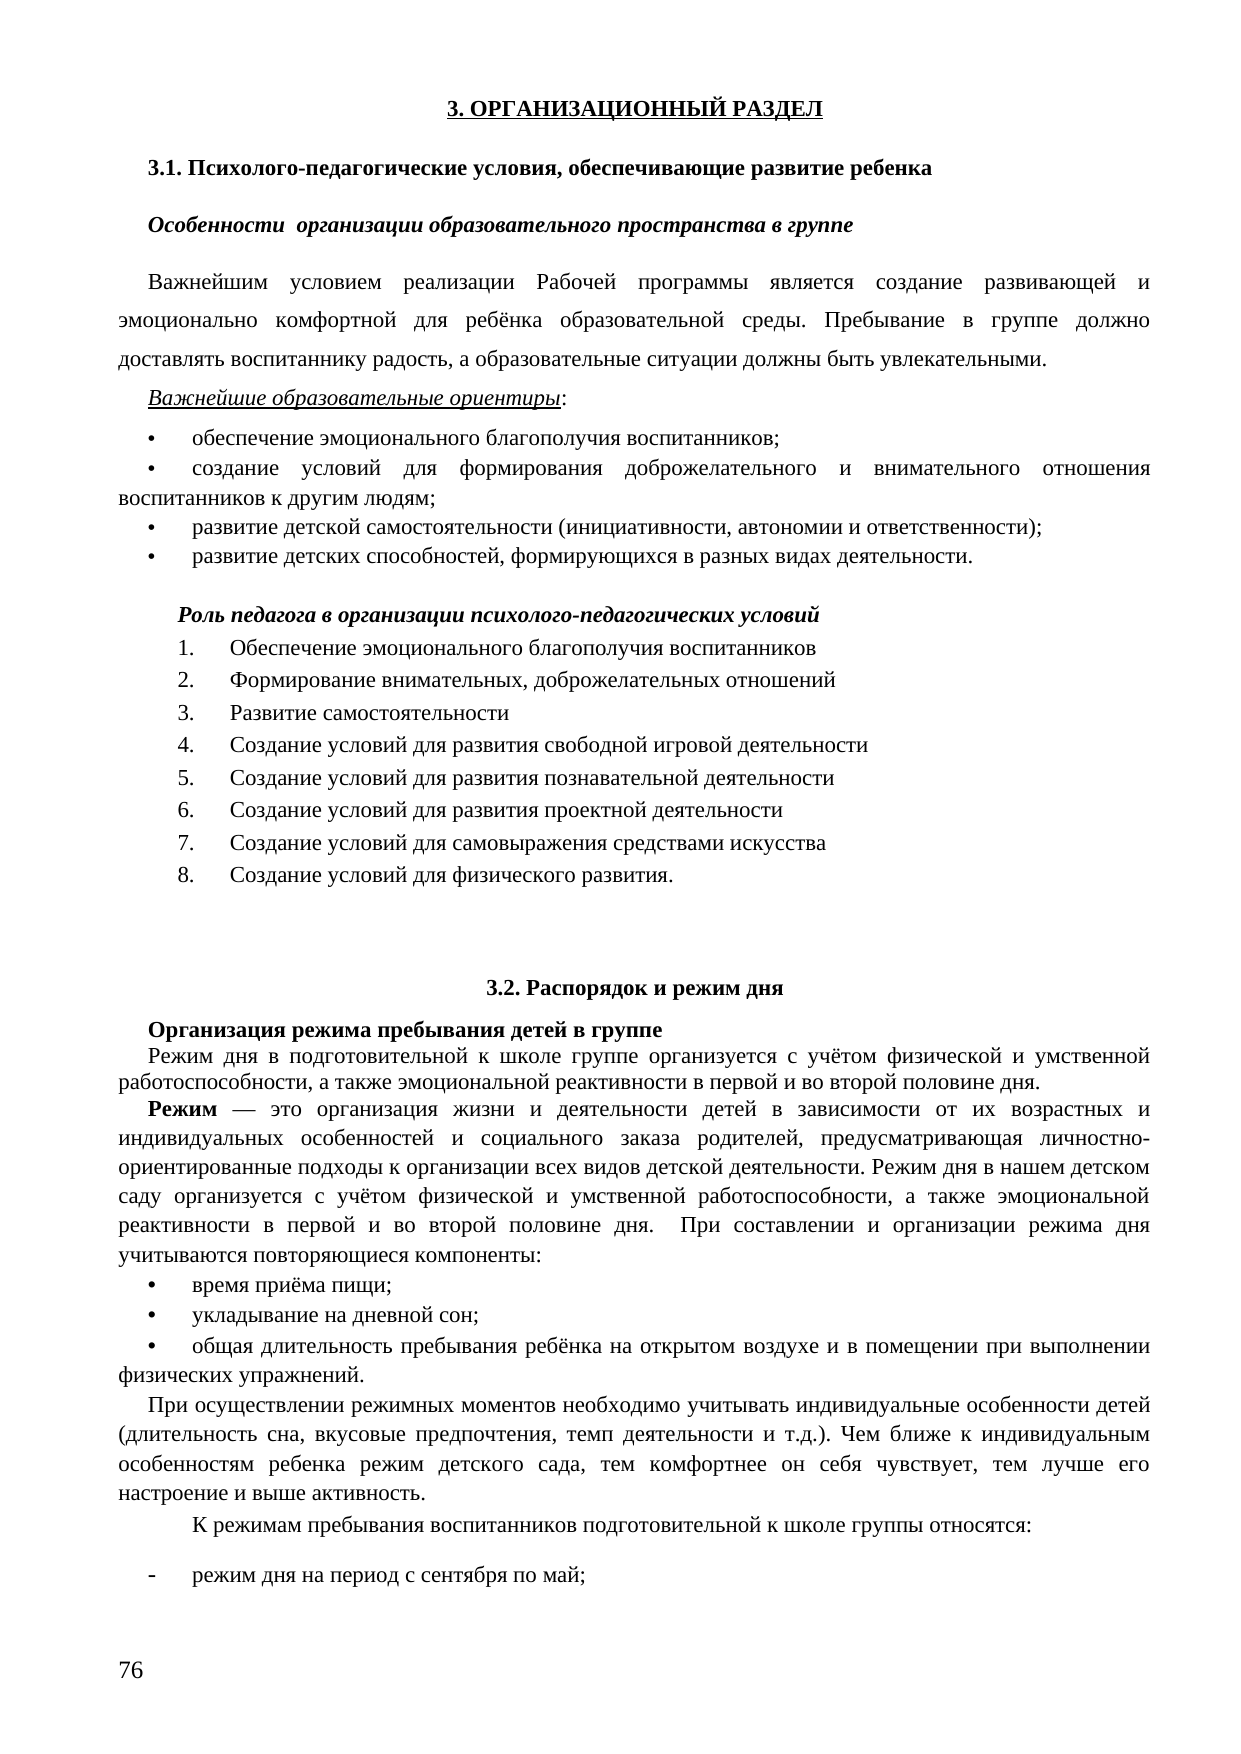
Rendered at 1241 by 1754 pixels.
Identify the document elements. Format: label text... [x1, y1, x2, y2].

list Создание условий для физического развития. [118, 855, 1152, 888]
list Создание условий для развития познавательной деятельности [118, 758, 1152, 790]
list время приёма пищи; [118, 1271, 1152, 1297]
text Важнейшим условием реализации Рабочей программы является создание развивающей и эмоционально комфортной для ребёнка образовательной среды. Пребывание в группе должно доставлять воспитаннику радость, а образовательные ситуации должны быть увлекательными. [118, 268, 1152, 371]
text При осуществлении режимных моментов необходимо учитывать индивидуальные особенности детей (длительность сна, вкусовые предпочтения, темп деятельности и т.д.). Чем ближе к индивидуальным особенностям ребенка режим детского сада, тем комфортнее он себя чувствует, тем лучше его настроение и выше активность. [118, 1391, 1152, 1505]
list режим дня на период с сентября по май; [118, 1559, 1152, 1588]
text Особенности организации образовательного пространства в группе [118, 211, 1152, 237]
list Создание условий для самовыражения средствами искусства [118, 823, 1152, 855]
list создание условий для формирования доброжелательного и внимательного отношения воспитанников к другим людям; [118, 454, 1152, 510]
text 3.2. Распорядок и режим дня [148, 973, 1122, 1000]
text Важнейшие образовательные ориентиры: [118, 384, 1152, 411]
list укладывание на дневной сон; [118, 1301, 1152, 1328]
text Роль педагога в организации психолого-педагогических условий [118, 595, 1152, 628]
text Режим дня в подготовительной к школе группе организуется с учётом физической и умственной работоспособности, а также эмоциональной реактивности в первой и во второй половине дня. [118, 1042, 1152, 1095]
list Формирование внимательных, доброжелательных отношений [118, 660, 1152, 693]
list Создание условий для развития проектной деятельности [118, 790, 1152, 823]
text К режимам пребывания воспитанников подготовительной к школе группы относятся: [118, 1511, 1152, 1538]
list общая длительность пребывания ребёнка на открытом воздухе и в помещении при выполнении физических упражнений. [118, 1332, 1152, 1387]
list Создание условий для развития свободной игровой деятельности [118, 725, 1152, 758]
list развитие детской самостоятельности (инициативности, автономии и ответственности); [118, 513, 1152, 539]
text Организация режима пребывания детей в группе [118, 1016, 1152, 1042]
list развитие детских способностей, формирующихся в разных видах деятельности. [118, 542, 1152, 569]
text 3.1. Психолого-педагогические условия, обеспечивающие развитие ребенка [118, 154, 1152, 180]
list Обеспечение эмоционального благополучия воспитанников [118, 628, 1152, 660]
list обеспечение эмоционального благополучия воспитанников; [118, 424, 1152, 450]
list Развитие самостоятельности [118, 693, 1152, 725]
text 3. ОРГАНИЗАЦИОННЫЙ РАЗДЕЛ [148, 89, 1122, 121]
text Режим — это организация жизни и деятельности детей в зависимости от их возрастных и индивидуальных особенностей и социального заказа родителей, предусматривающая личностно-ориентированные подходы к организации всех видов детской деятельности. Режим дня в нашем детском саду организуется с учётом физической и умственной работоспособности, а также эмоциональной реактивности в первой и во второй половине дня. При составлении и организации режима дня учитываются повторяющиеся компоненты: [118, 1095, 1152, 1267]
